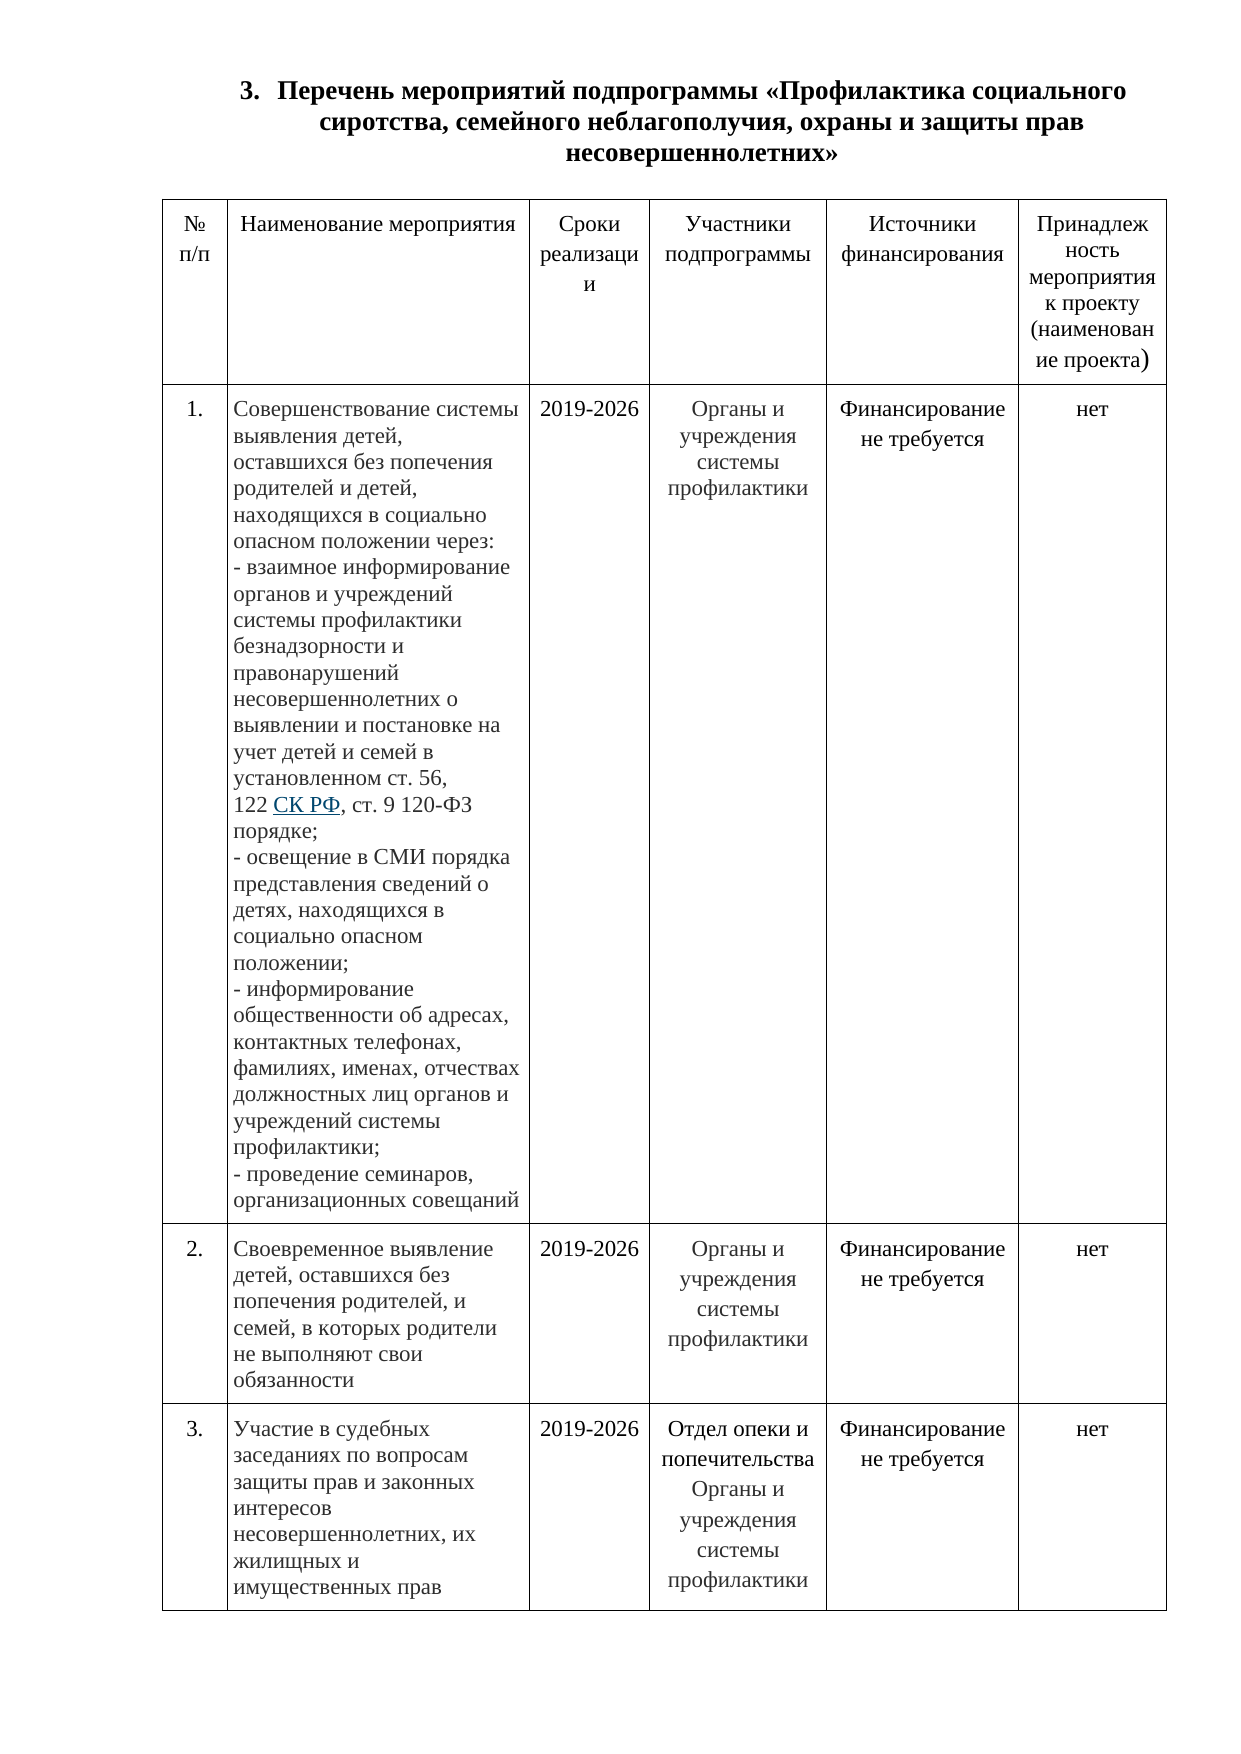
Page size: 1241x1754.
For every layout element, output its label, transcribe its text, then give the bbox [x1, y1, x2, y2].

table_header Принадлеж ность мероприятия к проекту (наименование проекта) [1019, 200, 1166, 384]
table_header Участники подпрограммы [650, 200, 826, 384]
table_cell нет [1019, 1224, 1166, 1403]
table_cell Финансирование не требуется [827, 385, 1018, 1223]
table_cell 2019-2026 [530, 1224, 649, 1403]
table_header Источники финансирования [827, 200, 1018, 384]
table_cell Органы и учреждения системы профилактики [650, 385, 826, 1223]
table_cell Органы и учреждения системы профилактики [650, 1224, 826, 1403]
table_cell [827, 1404, 1018, 1610]
table_cell Участие в судебных заседаниях по вопросам защиты прав и законных интересов несовершеннолетних, их жилищных и имущественных прав [228, 1404, 529, 1610]
table_cell Финансирование не требуется [827, 1224, 1018, 1403]
list Перечень мероприятий подпрограммы «Профилактика социального сиротства, семейного неблагополучия, охраны и защиты прав несовершеннолетних» [215, 74, 1152, 167]
table_cell 2. [163, 1224, 227, 1403]
table_header Наименование мероприятия [228, 200, 529, 384]
table_header Сроки реализации [530, 200, 649, 384]
table_cell Своевременное выявление детей, оставшихся без попечения родителей, и семей, в которых родители не выполняют свои обязанности [228, 1224, 529, 1403]
table_cell 2019-2026 [530, 385, 649, 1223]
table_cell нет [1019, 385, 1166, 1223]
table_cell 1. [163, 385, 227, 1223]
table_cell 3. [163, 1404, 227, 1610]
table_cell Отдел опеки и попечительства Органы и учреждения системы профилактики [650, 1404, 826, 1610]
table_cell Совершенствование системы выявления детей, оставшихся без попечения родителей и детей, находящихся в социально опасном положении через: - взаимное информирование органов и учреждений системы профилактики безнадзорности и правонарушений несовершеннолетних о выявлении и постановке на учет детей и семей в установленном ст. 56, 122 СК РФ, ст. 9 120-ФЗ порядке; - освещение в СМИ порядка представления сведений о детях, находящихся в социально опасном положении; - информирование общественности об адресах, контактных телефонах, фамилиях, именах, отчествах должностных лиц органов и учреждений системы профилактики; - проведение семинаров, организационных совещаний [228, 385, 529, 1223]
table_cell нет [1019, 1404, 1166, 1610]
table_header № п/п [163, 200, 227, 384]
table_cell 2019-2026 [530, 1404, 649, 1610]
